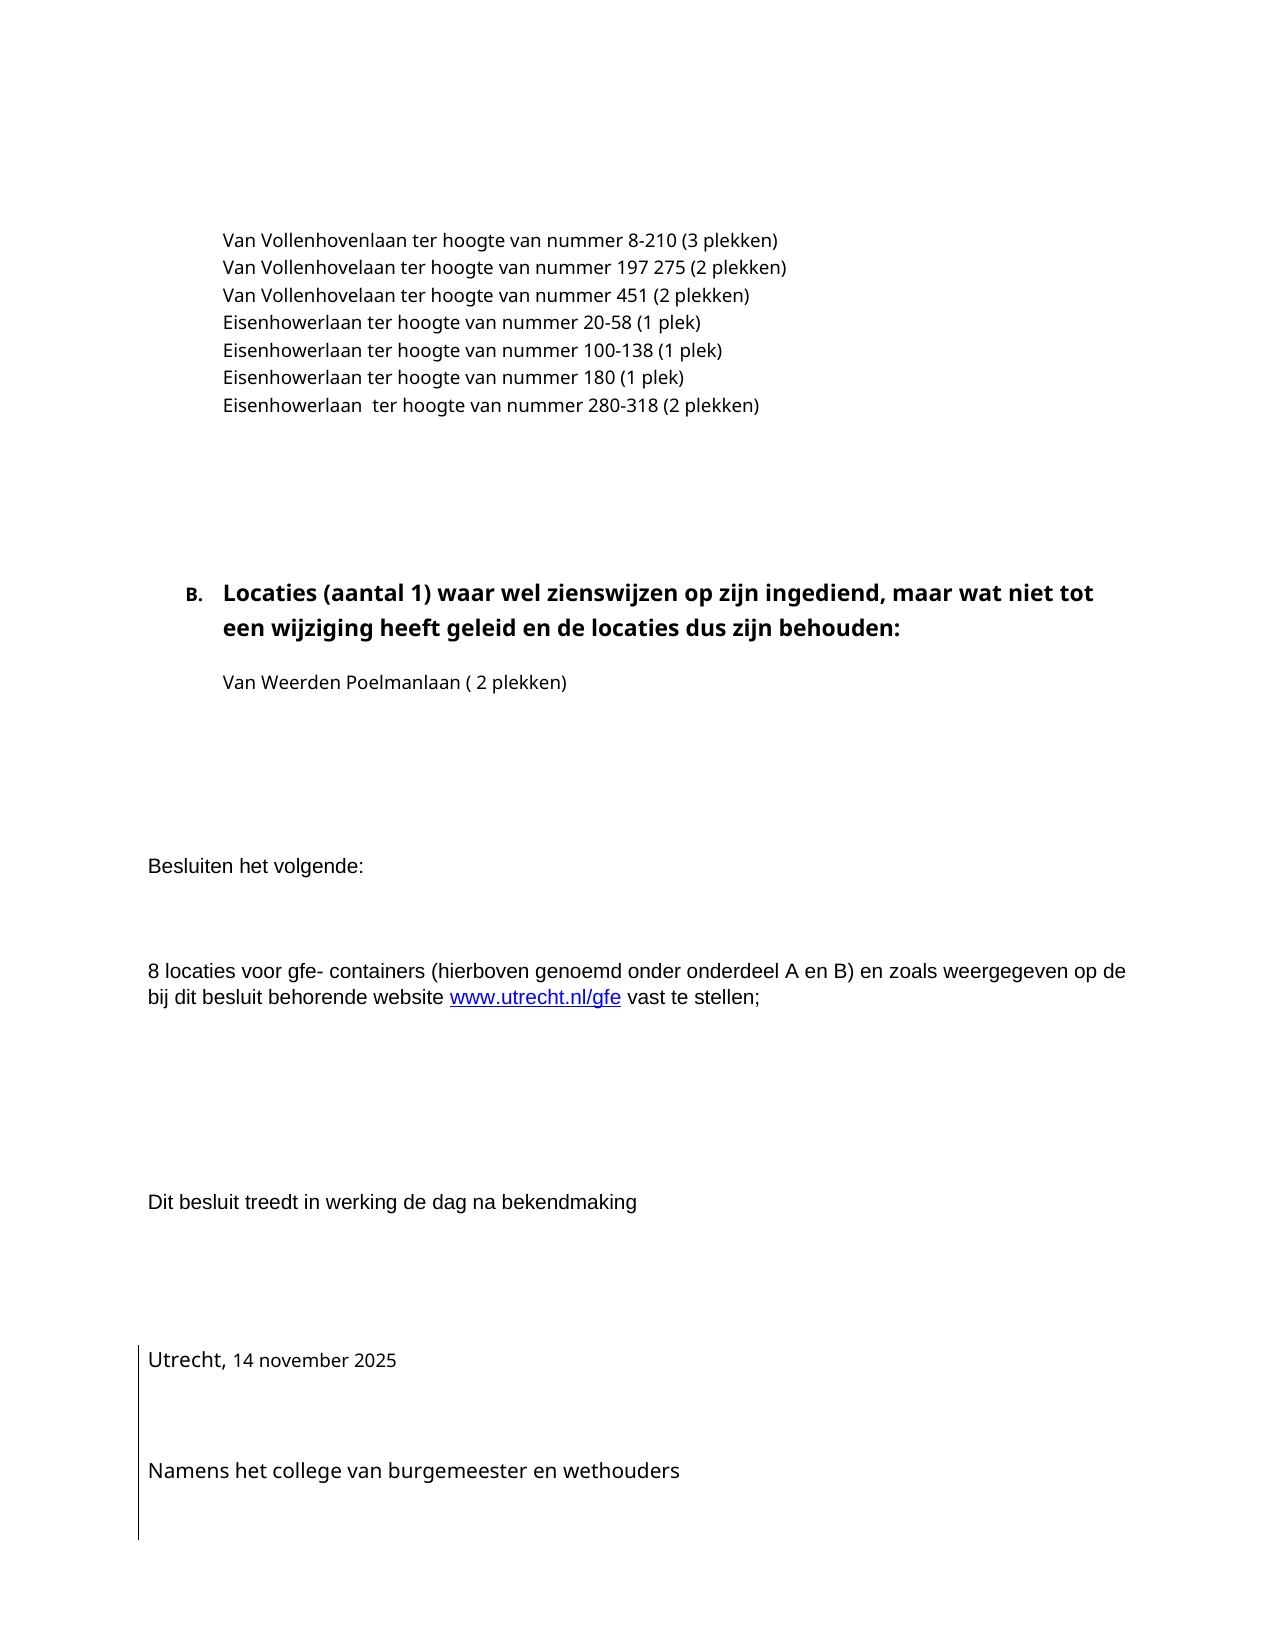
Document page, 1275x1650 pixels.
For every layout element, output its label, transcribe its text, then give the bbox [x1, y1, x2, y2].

list Van Vollenhovenlaan ter hoogte van nummer 8-210 (3 plekken) [223, 227, 1127, 253]
text 8 locaties voor gfe- containers (hierboven genoemd onder onderdeel A en B) en zoals weergegeven op de bij dit besluit behorende website www.utrecht.nl/gfe vast te stellen; [148, 959, 1127, 1008]
list Eisenhowerlaan ter hoogte van nummer 20-58 (1 plek) [223, 309, 1127, 335]
text Dit besluit treedt in werking de dag na bekendmaking [148, 1190, 1127, 1214]
list Van Vollenhovelaan ter hoogte van nummer 451 (2 plekken) [223, 282, 1127, 308]
list Eisenhowerlaan ter hoogte van nummer 280-318 (2 plekken) [223, 392, 1127, 418]
list Locaties (aantal 1) waar wel zienswijzen op zijn ingediend, maar wat niet tot een wijziging heeft geleid en de locaties dus zijn behouden: [185, 576, 1127, 644]
text Utrecht, 14 november 2025 [139, 1345, 1127, 1373]
list Eisenhowerlaan ter hoogte van nummer 100-138 (1 plek) [223, 337, 1127, 363]
text Besluiten het volgende: [148, 853, 1127, 877]
list Van Vollenhovelaan ter hoogte van nummer 197 275 (2 plekken) [223, 254, 1127, 280]
list Eisenhowerlaan ter hoogte van nummer 180 (1 plek) [223, 364, 1127, 390]
list Van Weerden Poelmanlaan ( 2 plekken) [223, 669, 1127, 695]
text Namens het college van burgemeester en wethouders [139, 1456, 1127, 1485]
